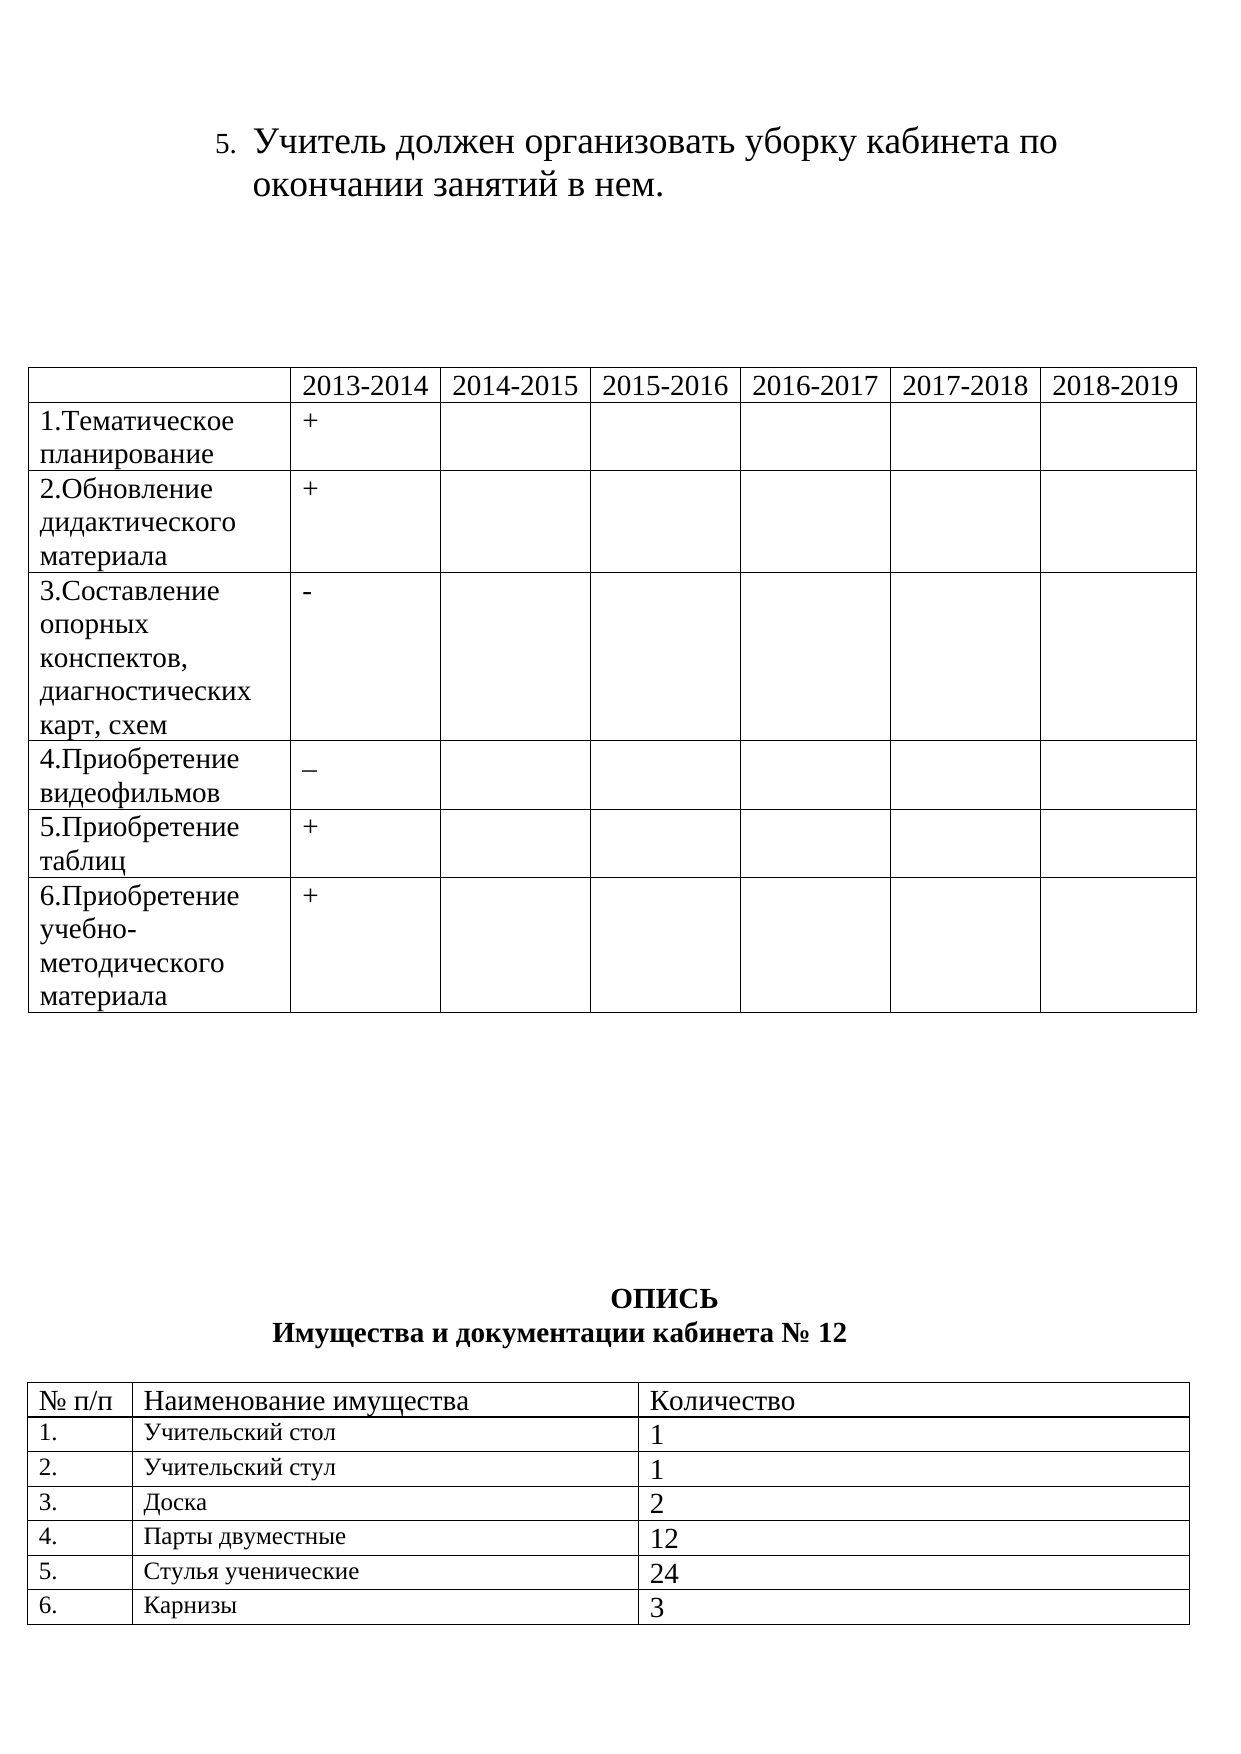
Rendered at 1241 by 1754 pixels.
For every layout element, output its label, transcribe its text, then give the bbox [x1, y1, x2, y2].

table_cell 3.Составление опорных конспектов, диагностических карт, схем [29, 573, 290, 740]
table_cell [1041, 878, 1196, 1012]
table_cell 1.Тематическое планирование [29, 403, 290, 470]
table_cell 2 [639, 1487, 1189, 1520]
table_cell [1041, 741, 1196, 808]
table_cell 12 [639, 1521, 1189, 1555]
table_cell [591, 741, 740, 808]
table_cell + [291, 403, 440, 470]
table_cell 24 [639, 1556, 1189, 1589]
table_cell [1041, 403, 1196, 470]
table_cell 5.Приобретение таблиц [29, 810, 290, 877]
text Имущества и документации кабинета № 12 [177, 1315, 1152, 1348]
table_cell [591, 573, 740, 740]
table_cell Учительский стол [133, 1418, 638, 1451]
table_cell [441, 878, 590, 1012]
table_cell [441, 471, 590, 572]
table_cell [591, 471, 740, 572]
table_cell [741, 471, 890, 572]
table_cell [741, 403, 890, 470]
table_cell Учительский стул [133, 1452, 638, 1486]
table_cell 3 [639, 1590, 1189, 1624]
table_cell + [291, 878, 440, 1012]
table_cell 6.Приобретение учебно-методического материала [29, 878, 290, 1012]
table_cell 4.Приобретение видеофильмов [29, 741, 290, 808]
table_cell [741, 573, 890, 740]
table_cell [891, 810, 1040, 877]
table_header 2015-2016 [591, 368, 740, 402]
table_cell Карнизы [133, 1590, 638, 1624]
table_cell [1041, 810, 1196, 877]
table_cell 1. [28, 1418, 132, 1451]
table_cell [891, 403, 1040, 470]
table_header № п/п [28, 1383, 132, 1416]
table_header 2014-2015 [441, 368, 590, 402]
table_header 2013-2014 [291, 368, 440, 402]
table_cell [441, 741, 590, 808]
table_header [29, 368, 290, 402]
table_cell Доска [133, 1487, 638, 1520]
table_cell [741, 810, 890, 877]
table_cell [441, 573, 590, 740]
table_cell [591, 403, 740, 470]
table_header Наименование имущества [133, 1383, 638, 1416]
table_header 2017-2018 [891, 368, 1040, 402]
table_cell [891, 741, 1040, 808]
table_cell _ [291, 741, 440, 808]
table_cell 1 [639, 1418, 1189, 1451]
table_cell [441, 403, 590, 470]
table_cell [441, 810, 590, 877]
table_cell 4. [28, 1521, 132, 1555]
table_header 2016-2017 [741, 368, 890, 402]
table_cell - [291, 573, 440, 740]
table_cell 1 [639, 1452, 1189, 1486]
table_cell + [291, 810, 440, 877]
table_header 2018-2019 [1041, 368, 1196, 402]
table_cell Парты двуместные [133, 1521, 638, 1555]
table_cell [591, 878, 740, 1012]
table_cell [891, 573, 1040, 740]
table_cell 6. [28, 1590, 132, 1624]
list Учитель должен организовать уборку кабинета по окончании занятий в нем. [215, 118, 1152, 204]
table_cell 5. [28, 1556, 132, 1589]
table_cell [891, 878, 1040, 1012]
table_cell [741, 878, 890, 1012]
table_cell Стулья ученические [133, 1556, 638, 1589]
table_cell [1041, 573, 1196, 740]
table_cell 3. [28, 1487, 132, 1520]
table_cell + [291, 471, 440, 572]
table_cell 2. [28, 1452, 132, 1486]
table_cell [891, 471, 1040, 572]
table_cell 2.Обновление дидактического материала [29, 471, 290, 572]
table_cell [741, 741, 890, 808]
table_header Количество [639, 1383, 1189, 1416]
table_cell [591, 810, 740, 877]
text ОПИСЬ [177, 1281, 1152, 1315]
table_cell [1041, 471, 1196, 572]
